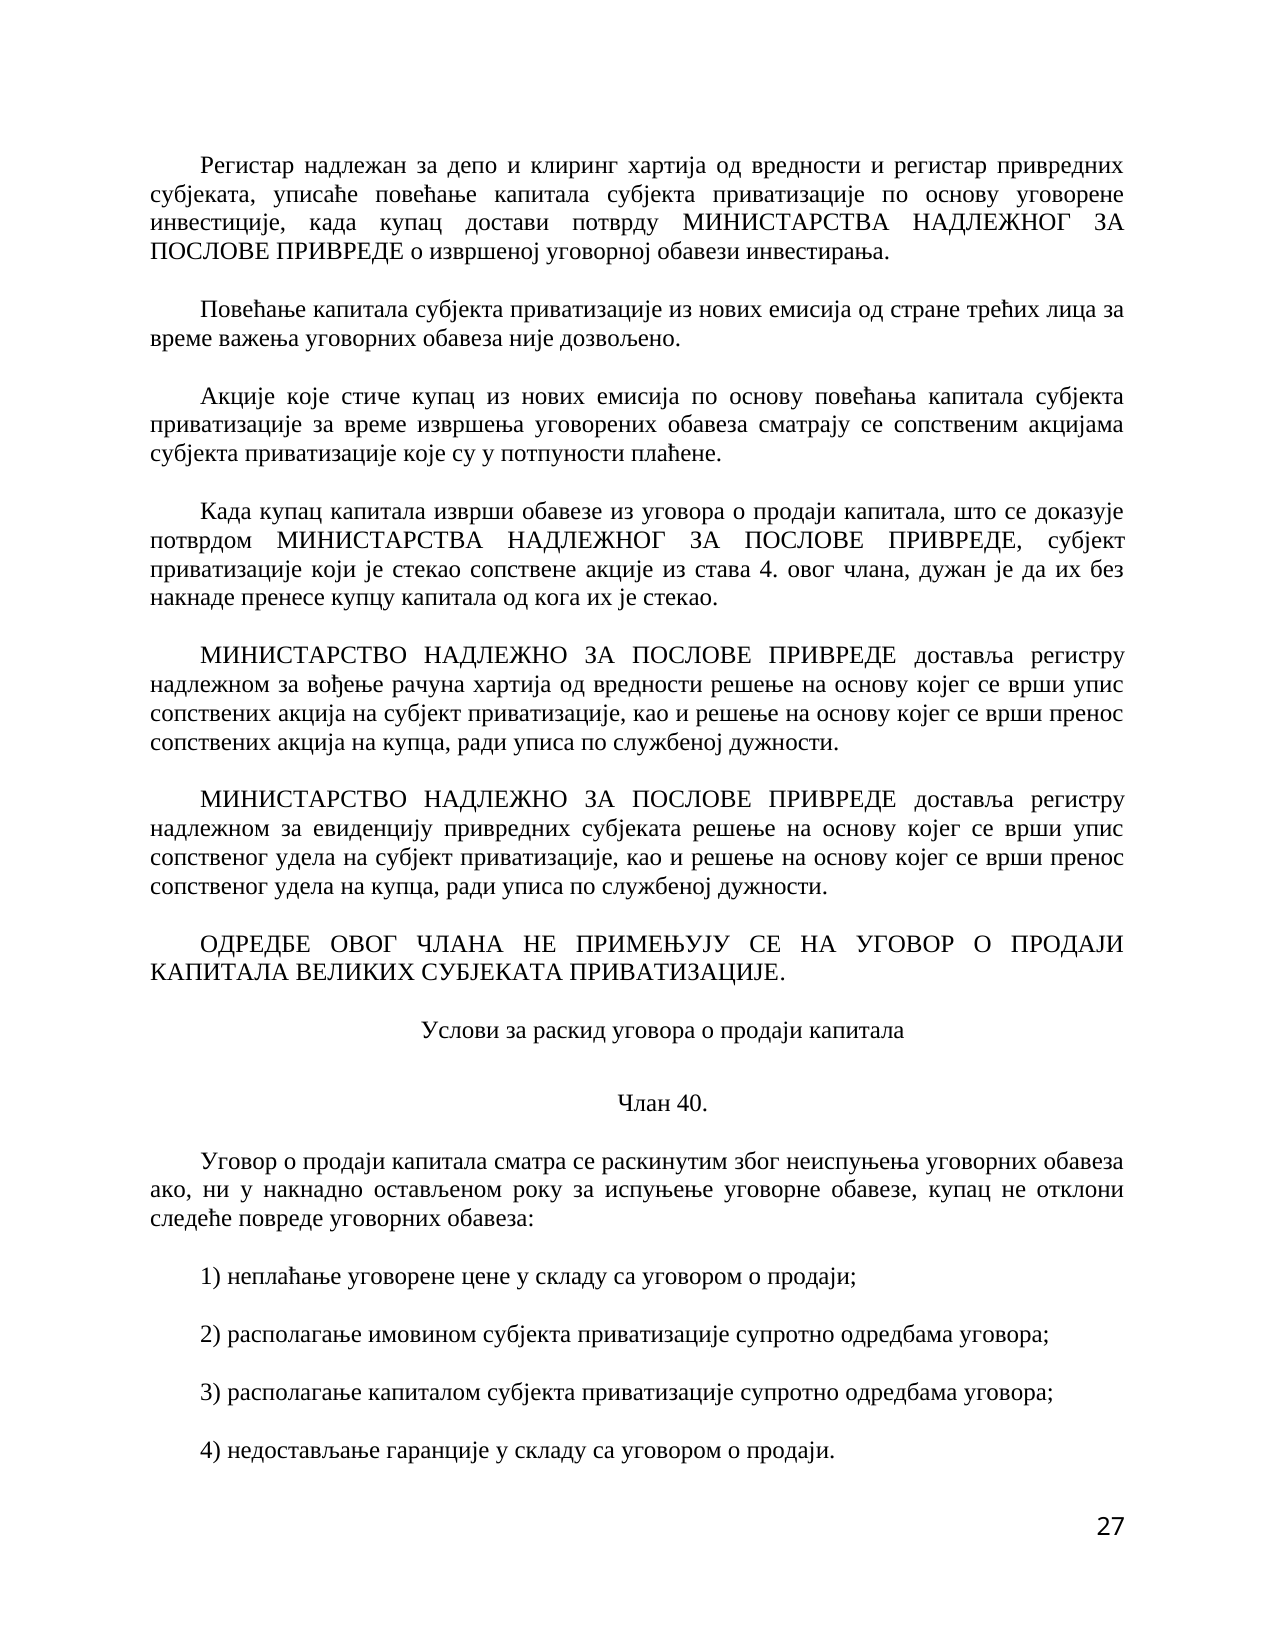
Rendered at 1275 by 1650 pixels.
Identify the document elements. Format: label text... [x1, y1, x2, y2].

text Акције које стиче купац из нових емисија по основу повећања капитала субјекта приватизације за време извршења уговорених обавеза сматрају се сопственим акцијама субјекта приватизације које су у потпуности плаћене. [150, 381, 1125, 467]
text 1) неплаћање уговорене цене у складу са уговором о продаји; [150, 1261, 1125, 1290]
text Члан 40. [150, 1088, 1125, 1117]
text ОДРЕДБЕ ОВОГ ЧЛАНА НЕ ПРИМЕЊУЈУ СЕ НА УГОВОР О ПРОДАЈИ КАПИТАЛА ВЕЛИКИХ СУБЈЕКАТА ПРИВАТИЗАЦИЈЕ. [150, 929, 1125, 986]
text Регистар надлежан за депо и клиринг хартија од вредности и регистар привредних субјеката, уписаће повећање капитала субјекта приватизације по основу уговорене инвестиције, када купац достави потврду МИНИСТАРСТВА НАДЛЕЖНОГ ЗА ПОСЛОВЕ ПРИВРЕДЕ о извршеној уговорној обавези инвестирања. [150, 150, 1125, 265]
text 2) располагање имовином субјекта приватизације супротно одредбама уговора; [150, 1319, 1125, 1348]
text Када купац капитала изврши обавезе из уговора о продаји капитала, што се доказује потврдом МИНИСТАРСТВА НАДЛЕЖНОГ ЗА ПОСЛОВЕ ПРИВРЕДЕ, субјект приватизације који је стекао сопствене акције из става 4. овог члана, дужан је да их без накнаде пренесе купцу капитала од кога их је стекао. [150, 496, 1125, 611]
text 3) располагање капиталом субјекта приватизације супротно одредбама уговора; [150, 1377, 1125, 1406]
text МИНИСТАРСТВО НАДЛЕЖНО ЗА ПОСЛОВЕ ПРИВРЕДЕ доставља регистру надлежном за вођење рачуна хартија од вредности решење на основу којег се врши упис сопствених акција на субјект приватизације, као и решење на основу којег се врши пренос сопствених акција на купца, ради уписа по службеној дужности. [150, 640, 1125, 755]
text Услови за раскид уговора о продаји капитала [150, 1015, 1125, 1044]
text МИНИСТАРСТВО НАДЛЕЖНО ЗА ПОСЛОВЕ ПРИВРЕДЕ доставља регистру надлежном за евиденцију привредних субјеката решење на основу којег се врши упис сопственог удела на субјект приватизације, као и решење на основу којег се врши пренос сопственог удела на купца, ради уписа по службеној дужности. [150, 784, 1125, 899]
text Повећање капитала субјекта приватизације из нових емисија од стране трећих лица за време важења уговорних обавеза није дозвољено. [150, 294, 1125, 352]
text Уговор о продаји капитала сматра се раскинутим због неиспуњења уговорних обавеза ако, ни у накнадно остављеном року за испуњење уговорне обавезе, купац не отклони следеће повреде уговорних обавеза: [150, 1146, 1125, 1232]
text 4) недостављање гаранције у складу са уговором о продаји. [150, 1435, 1125, 1464]
